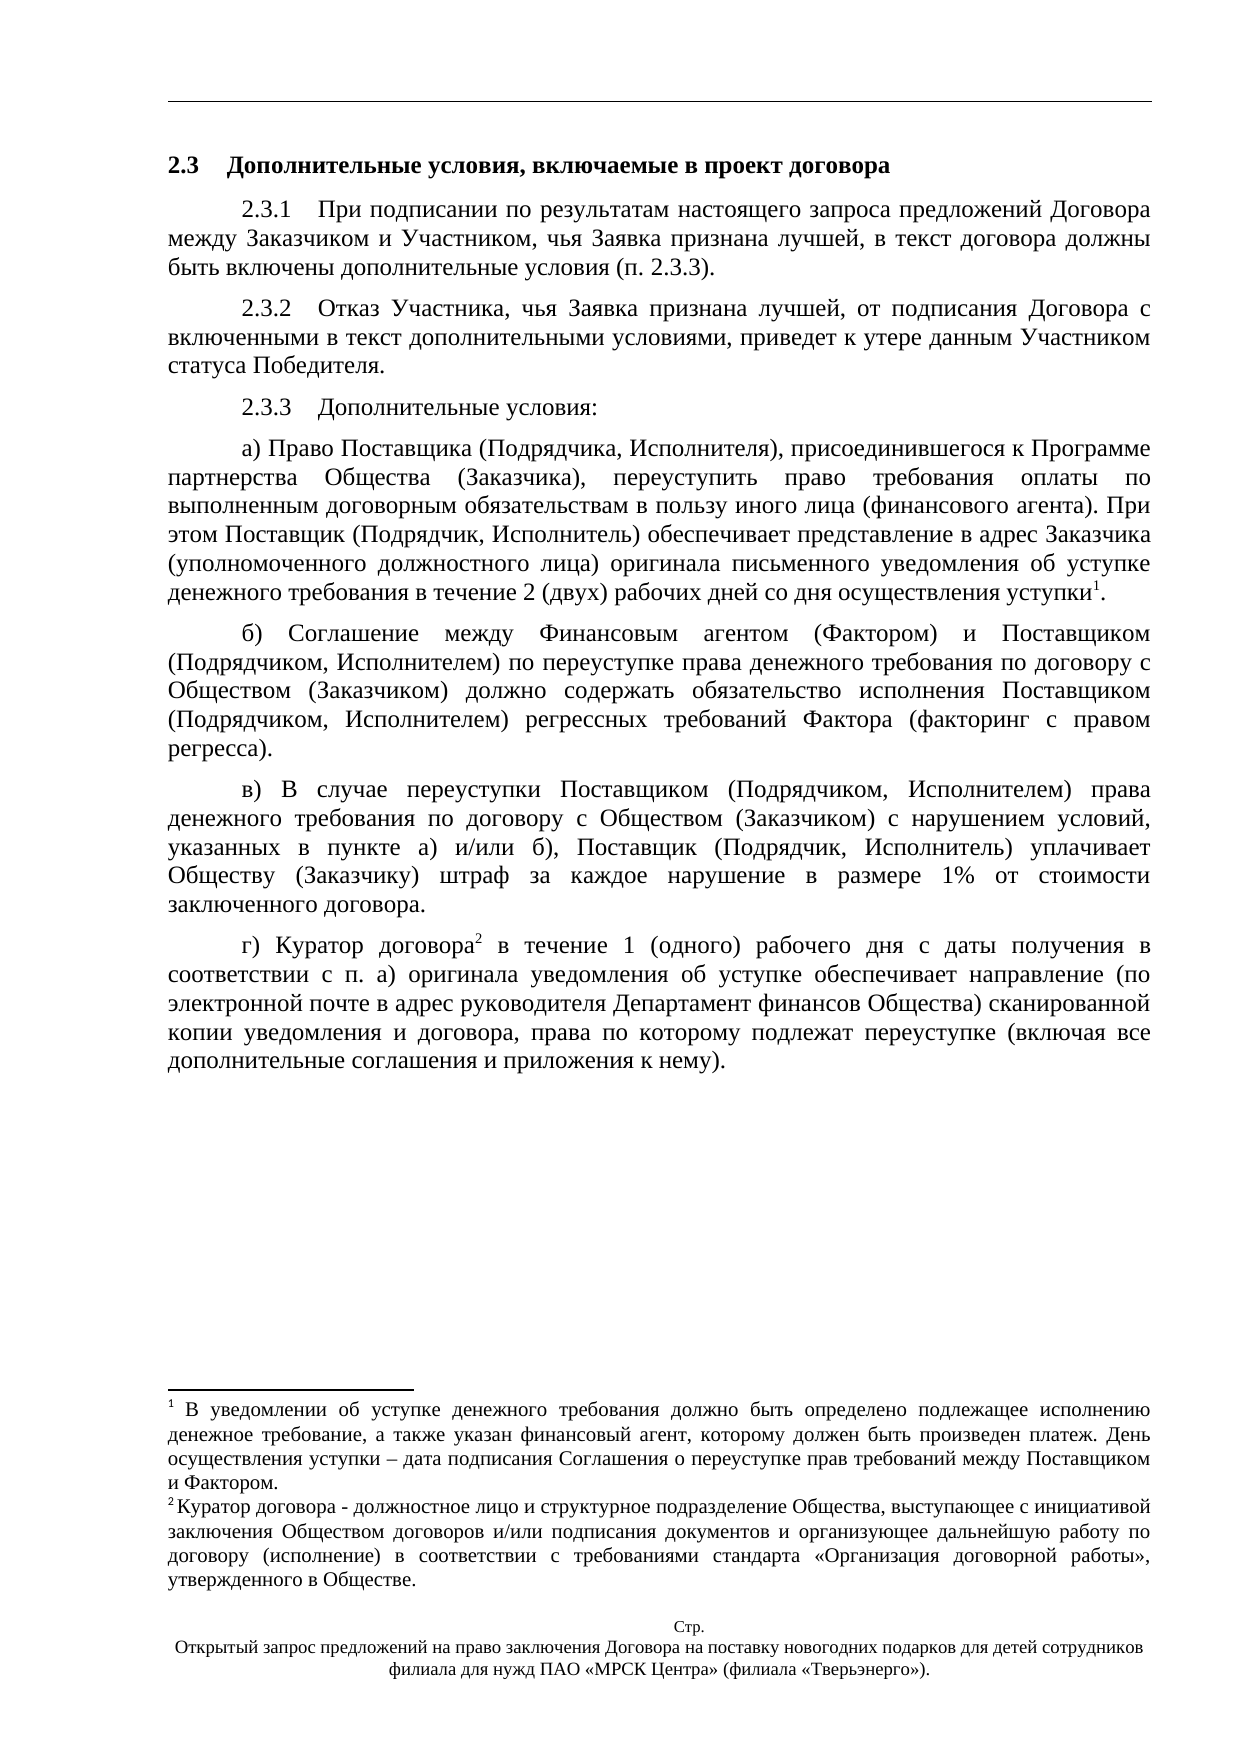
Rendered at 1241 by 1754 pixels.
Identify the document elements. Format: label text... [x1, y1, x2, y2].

subtitle При подписании по результатам настоящего запроса предложений Договора между Заказчиком и Участником, чья Заявка признана лучшей, в текст договора должны быть включены дополнительные условия (п. 2.3.3). [168, 194, 1152, 280]
subtitle а) Право Поставщика (Подрядчика, Исполнителя), присоединившегося к Программе партнерства Общества (Заказчика), переуступить право требования оплаты по выполненным договорным обязательствам в пользу иного лица (финансового агента). При этом Поставщик (Подрядчик, Исполнитель) обеспечивает представление в адрес Заказчика (уполномоченного должностного лица) оригинала письменного уведомления об уступке денежного требования в течение 2 (двух) рабочих дней со дня осуществления уступки. [168, 433, 1152, 605]
subtitle б) Соглашение между Финансовым агентом (Фактором) и Поставщиком (Подрядчиком, Исполнителем) по переуступке права денежного требования по договору с Обществом (Заказчиком) должно содержать обязательство исполнения Поставщиком (Подрядчиком, Исполнителем) регрессных требований Фактора (факторинг с правом регресса). [168, 618, 1152, 762]
subtitle в) В случае переуступки Поставщиком (Подрядчиком, Исполнителем) права денежного требования по договору с Обществом (Заказчиком) с нарушением условий, указанных в пункте а) и/или б), Поставщик (Подрядчик, Исполнитель) уплачивает Обществу (Заказчику) штраф за каждое нарушение в размере 1% от стоимости заключенного договора. [168, 774, 1152, 918]
subtitle Дополнительные условия, включаемые в проект договора [168, 150, 1152, 179]
subtitle г) Куратор договора в течение 1 (одного) рабочего дня с даты получения в соответствии с п. а) оригинала уведомления об уступке обеспечивает направление (по электронной почте в адрес руководителя Департамент финансов Общества) сканированной копии уведомления и договора, права по которому подлежат переуступке (включая все дополнительные соглашения и приложения к нему). [168, 930, 1152, 1074]
subtitle Дополнительные условия: [168, 392, 1152, 420]
subtitle Отказ Участника, чья Заявка признана лучшей, от подписания Договора с включенными в текст дополнительными условиями, приведет к утере данным Участником статуса Победителя. [168, 293, 1152, 379]
